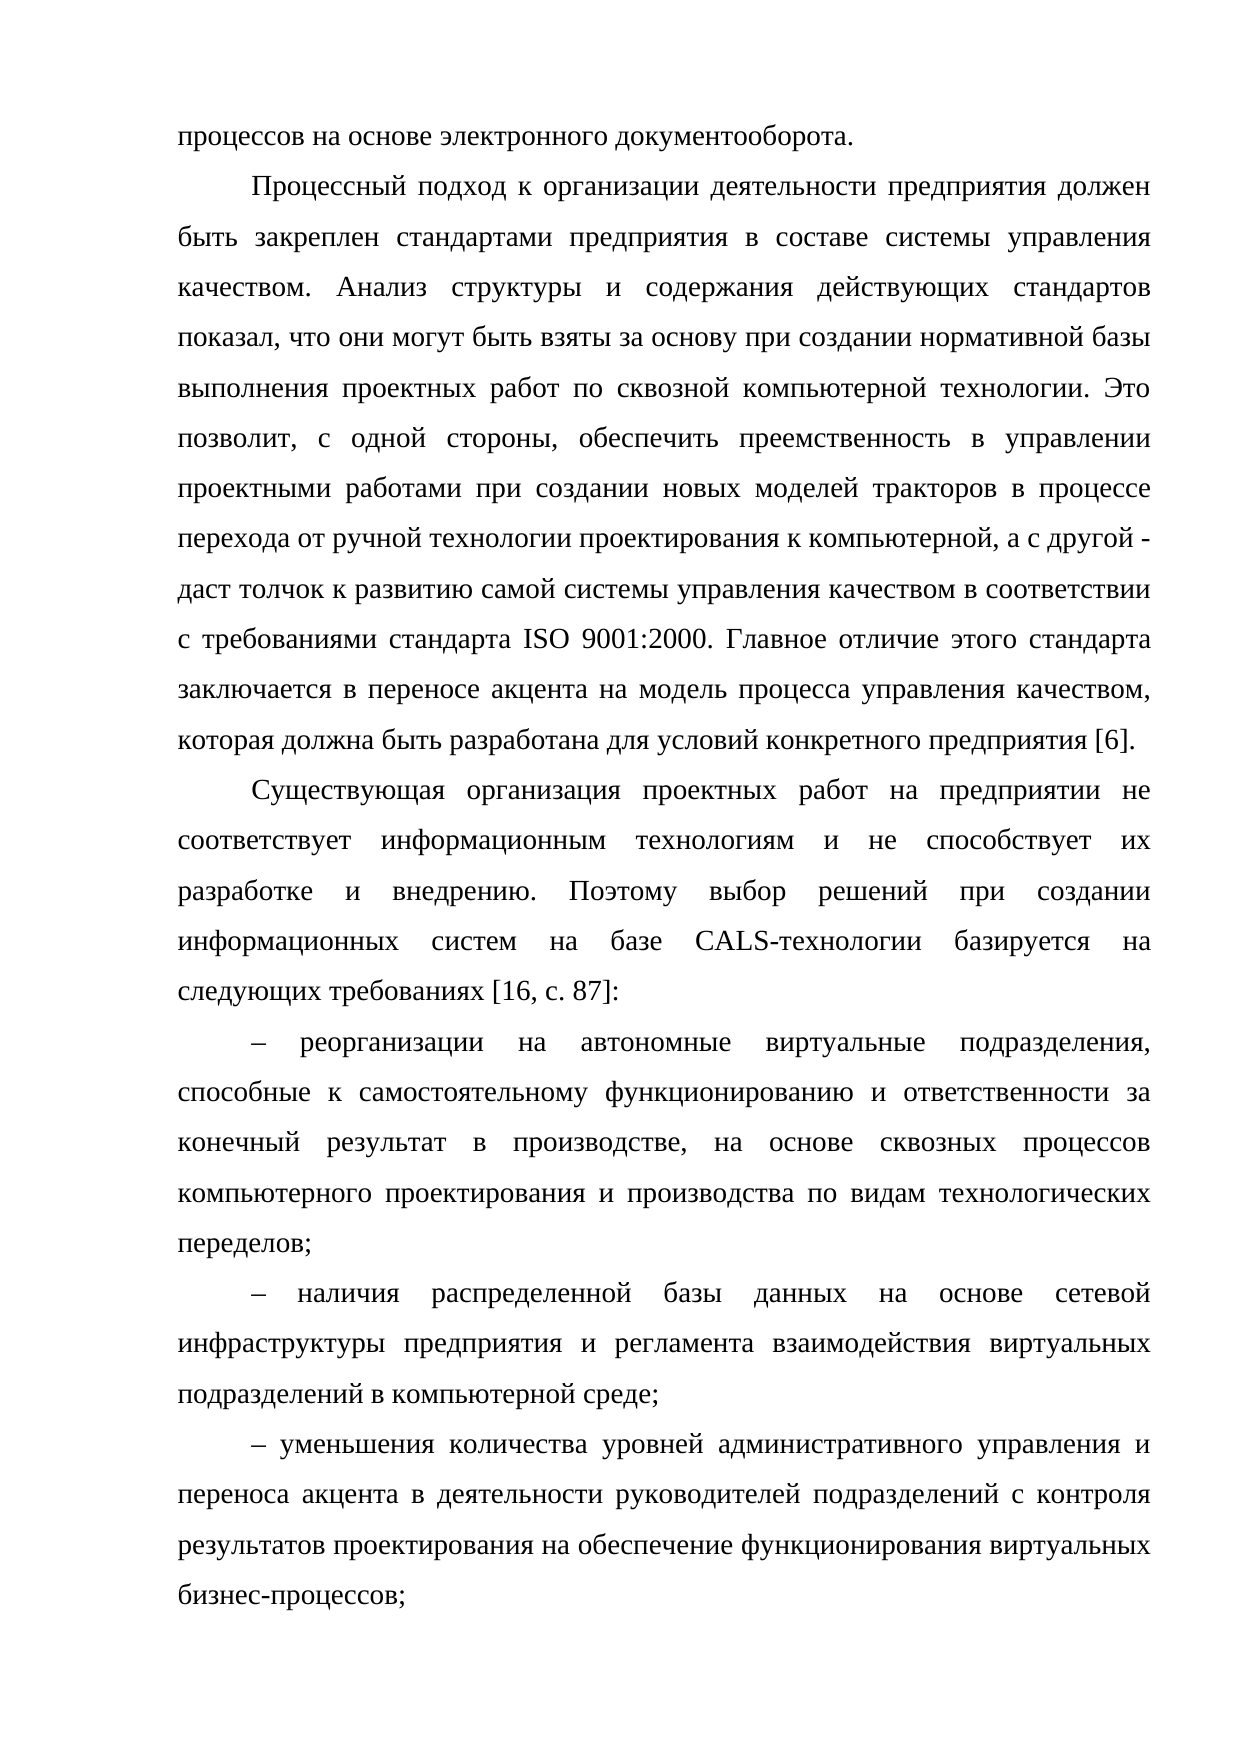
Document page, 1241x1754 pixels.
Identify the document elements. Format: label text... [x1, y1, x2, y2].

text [177, 118, 1152, 152]
text Процессный подход к организации деятельности предприятия должен быть закреплен стандартами предприятия в составе системы управления качеством. Анализ структуры и содержания действующих стандартов показал, что они могут быть взяты за основу при создании нормативной базы выполнения проектных работ по сквозной компьютерной технологии. Это позволит, с одной стороны, обеспечить преемственность в управлении проектными работами при создании новых моделей тракторов в процессе перехода от ручной технологии проектирования к компьютерной, а с другой -даст толчок к развитию самой системы управления качеством в соответствии с требованиями стандарта ISO 9001:2000. Главное отличие этого стандарта заключается в переносе акцента на модель процесса управления качеством, которая должна быть разработана для условий конкретного предприятия [6]. [177, 168, 1152, 755]
text – уменьшения количества уровней административного управления и переноса акцента в деятельности руководителей подразделений с контроля результатов проектирования на обеспечение функционирования виртуальных бизнес-процессов; [177, 1426, 1152, 1611]
text Существующая организация проектных работ на предприятии не соответствует информационным технологиям и не способствует их разработке и внедрению. Поэтому выбор решений при создании информационных систем на базе CALS-технологии базируется на следующих требованиях [16, с. 87]: [177, 772, 1152, 1007]
text – реорганизации на автономные виртуальные подразделения, способные к самостоятельному функционированию и ответственности за конечный результат в производстве, на основе сквозных процессов компьютерного проектирования и производства по видам технологических переделов; [177, 1024, 1152, 1258]
text – наличия распределенной базы данных на основе сетевой инфраструктуры предприятия и регламента взаимодействия виртуальных подразделений в компьютерной среде; [177, 1275, 1152, 1409]
